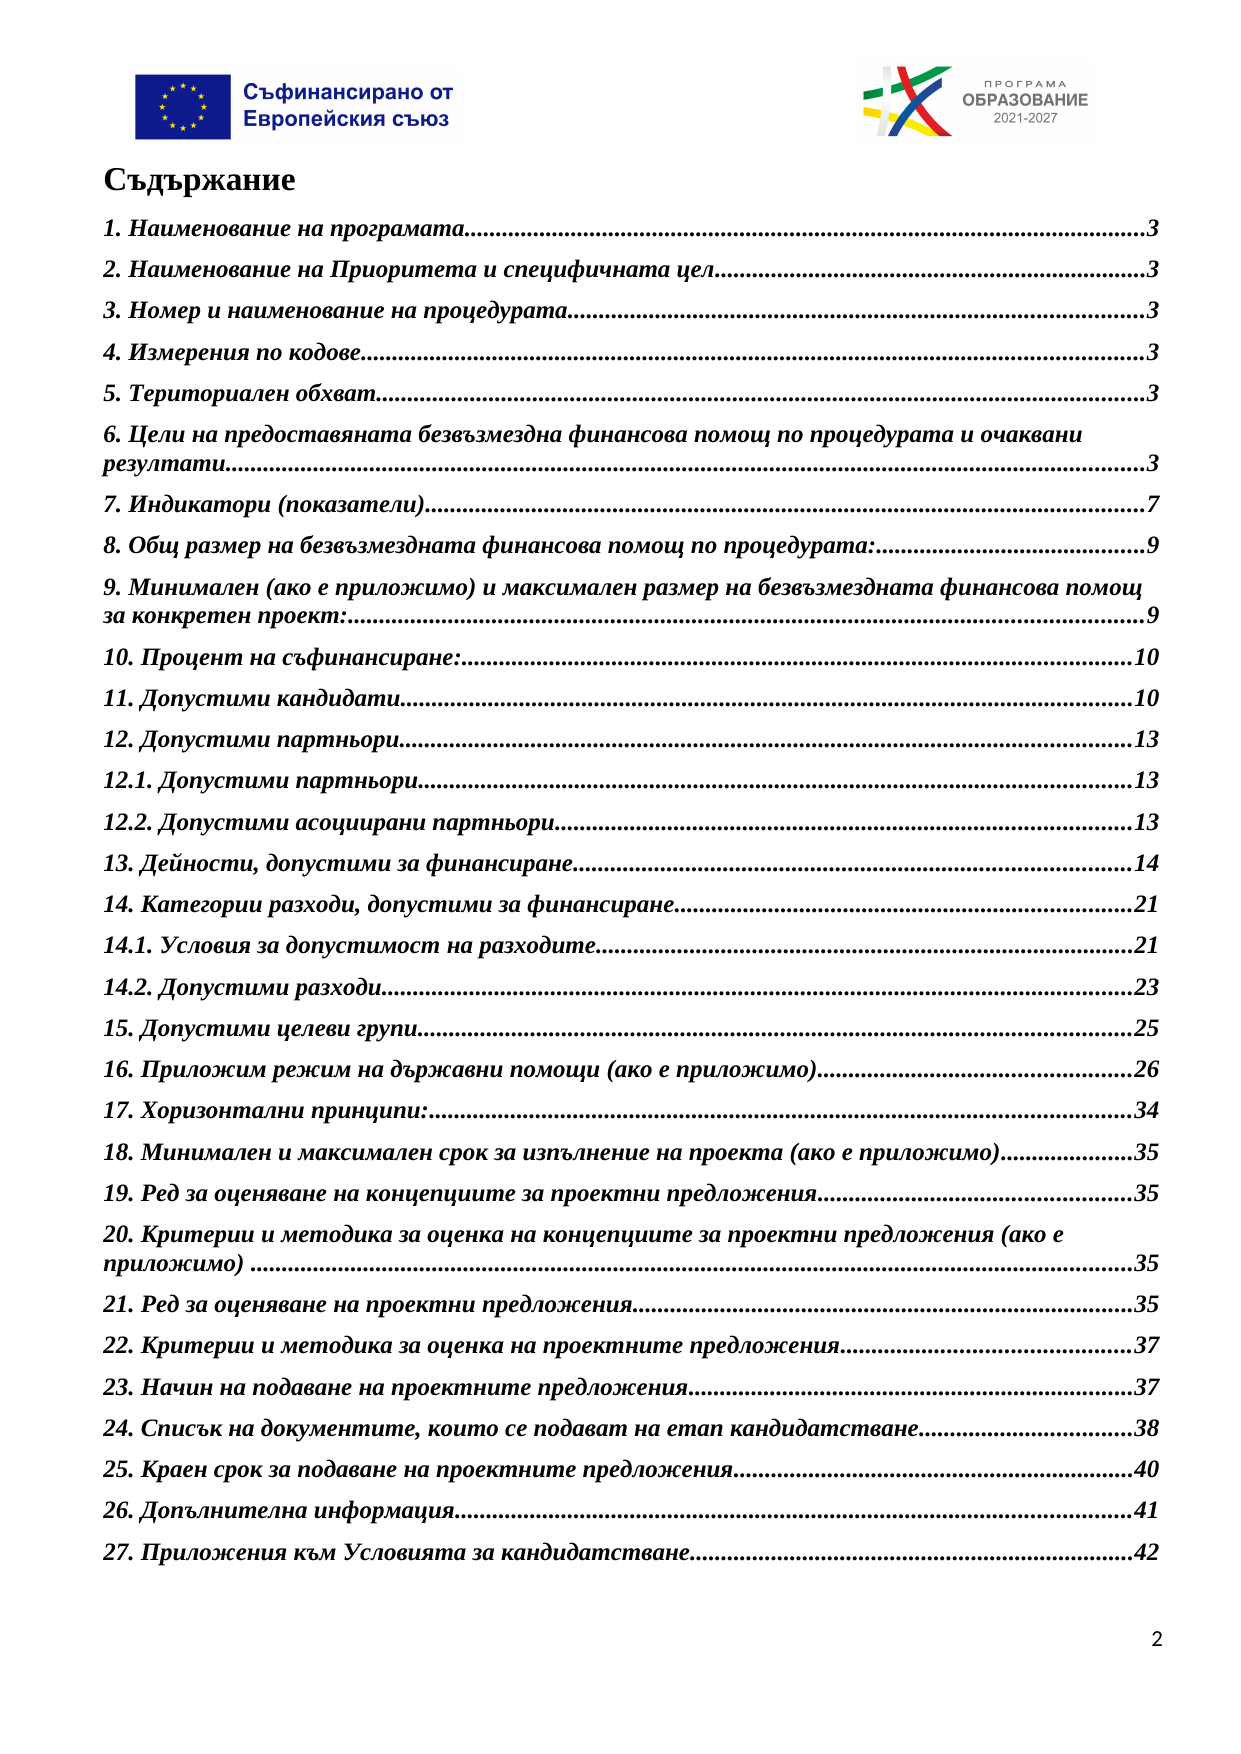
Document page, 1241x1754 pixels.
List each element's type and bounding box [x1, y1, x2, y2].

picture [126, 66, 461, 148]
picture [853, 58, 1094, 143]
